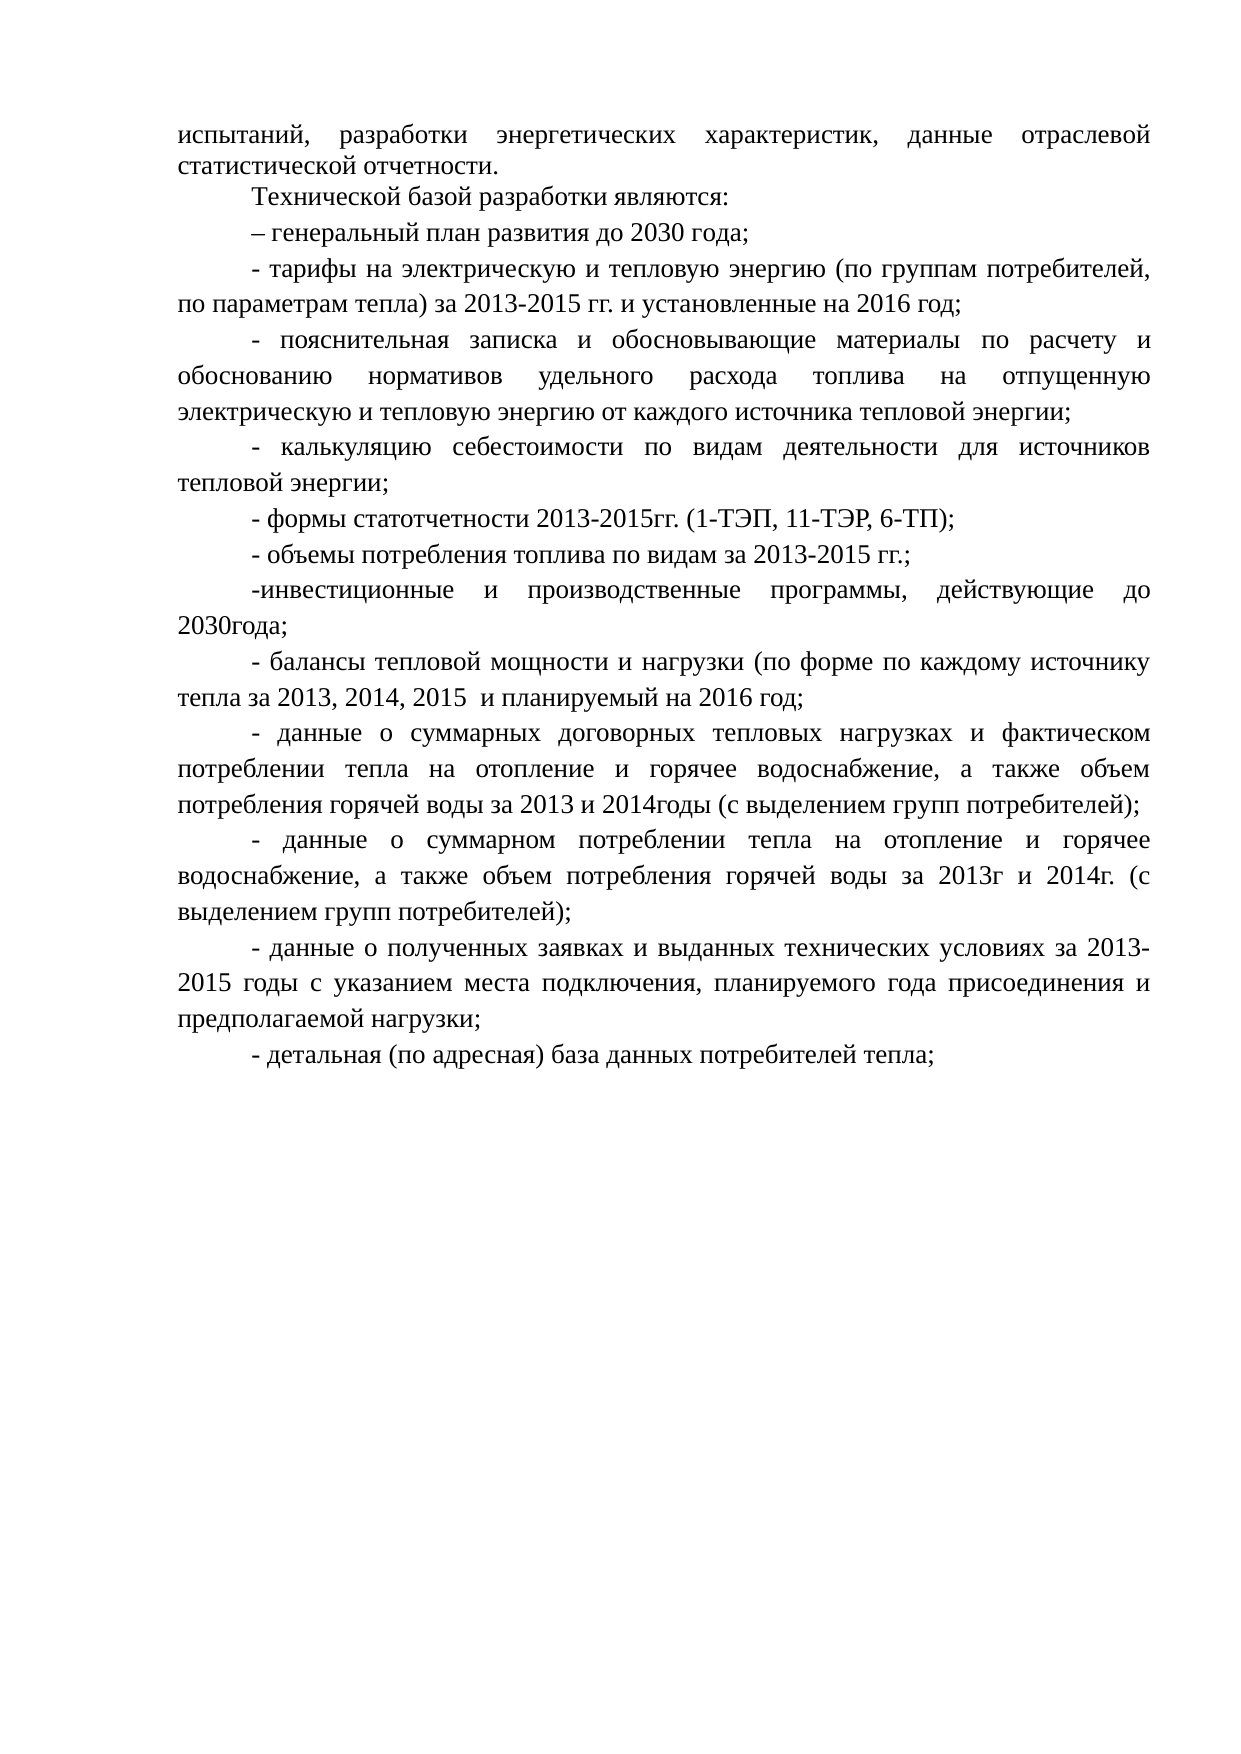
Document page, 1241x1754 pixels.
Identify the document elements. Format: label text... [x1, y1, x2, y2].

text -инвестиционные и производственные программы, действующие до 2030года; [177, 573, 1152, 640]
text Технической базой разработки являются: [177, 180, 1152, 212]
text - балансы тепловой мощности и нагрузки (по форме по каждому источнику тепла за 2013, 2014, 2015 и планируемый на 2016 год; [177, 645, 1152, 712]
text - тарифы на электрическую и тепловую энергию (по группам потребителей, по параметрам тепла) за 2013-2015 гг. и установленные на 2016 год; [177, 252, 1152, 319]
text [177, 118, 1152, 180]
text - калькуляцию себестоимости по видам деятельности для источников тепловой энергии; [177, 431, 1152, 497]
text - данные о суммарном потреблении тепла на отопление и горячее водоснабжение, а также объем потребления горячей воды за 2013г и 2014г. (с выделением групп потребителей); [177, 823, 1152, 926]
text - детальная (по адресная) база данных потребителей тепла; [177, 1038, 1152, 1069]
text – генеральный план развития до 2030 года; [177, 216, 1152, 247]
text - пояснительная записка и обосновывающие материалы по расчету и обоснованию нормативов удельного расхода топлива на отпущенную электрическую и тепловую энергию от каждого источника тепловой энергии; [177, 323, 1152, 426]
text - данные о полученных заявках и выданных технических условиях за 2013-2015 годы с указанием места подключения, планируемого года присоединения и предполагаемой нагрузки; [177, 931, 1152, 1033]
text - формы статотчетности 2013-2015гг. (1-ТЭП, 11-ТЭР, 6-ТП); [177, 502, 1152, 533]
text - объемы потребления топлива по видам за 2013-2015 гг.; [177, 538, 1152, 569]
text - данные о суммарных договорных тепловых нагрузках и фактическом потреблении тепла на отопление и горячее водоснабжение, а также объем потребления горячей воды за 2013 и 2014годы (с выделением групп потребителей); [177, 716, 1152, 819]
